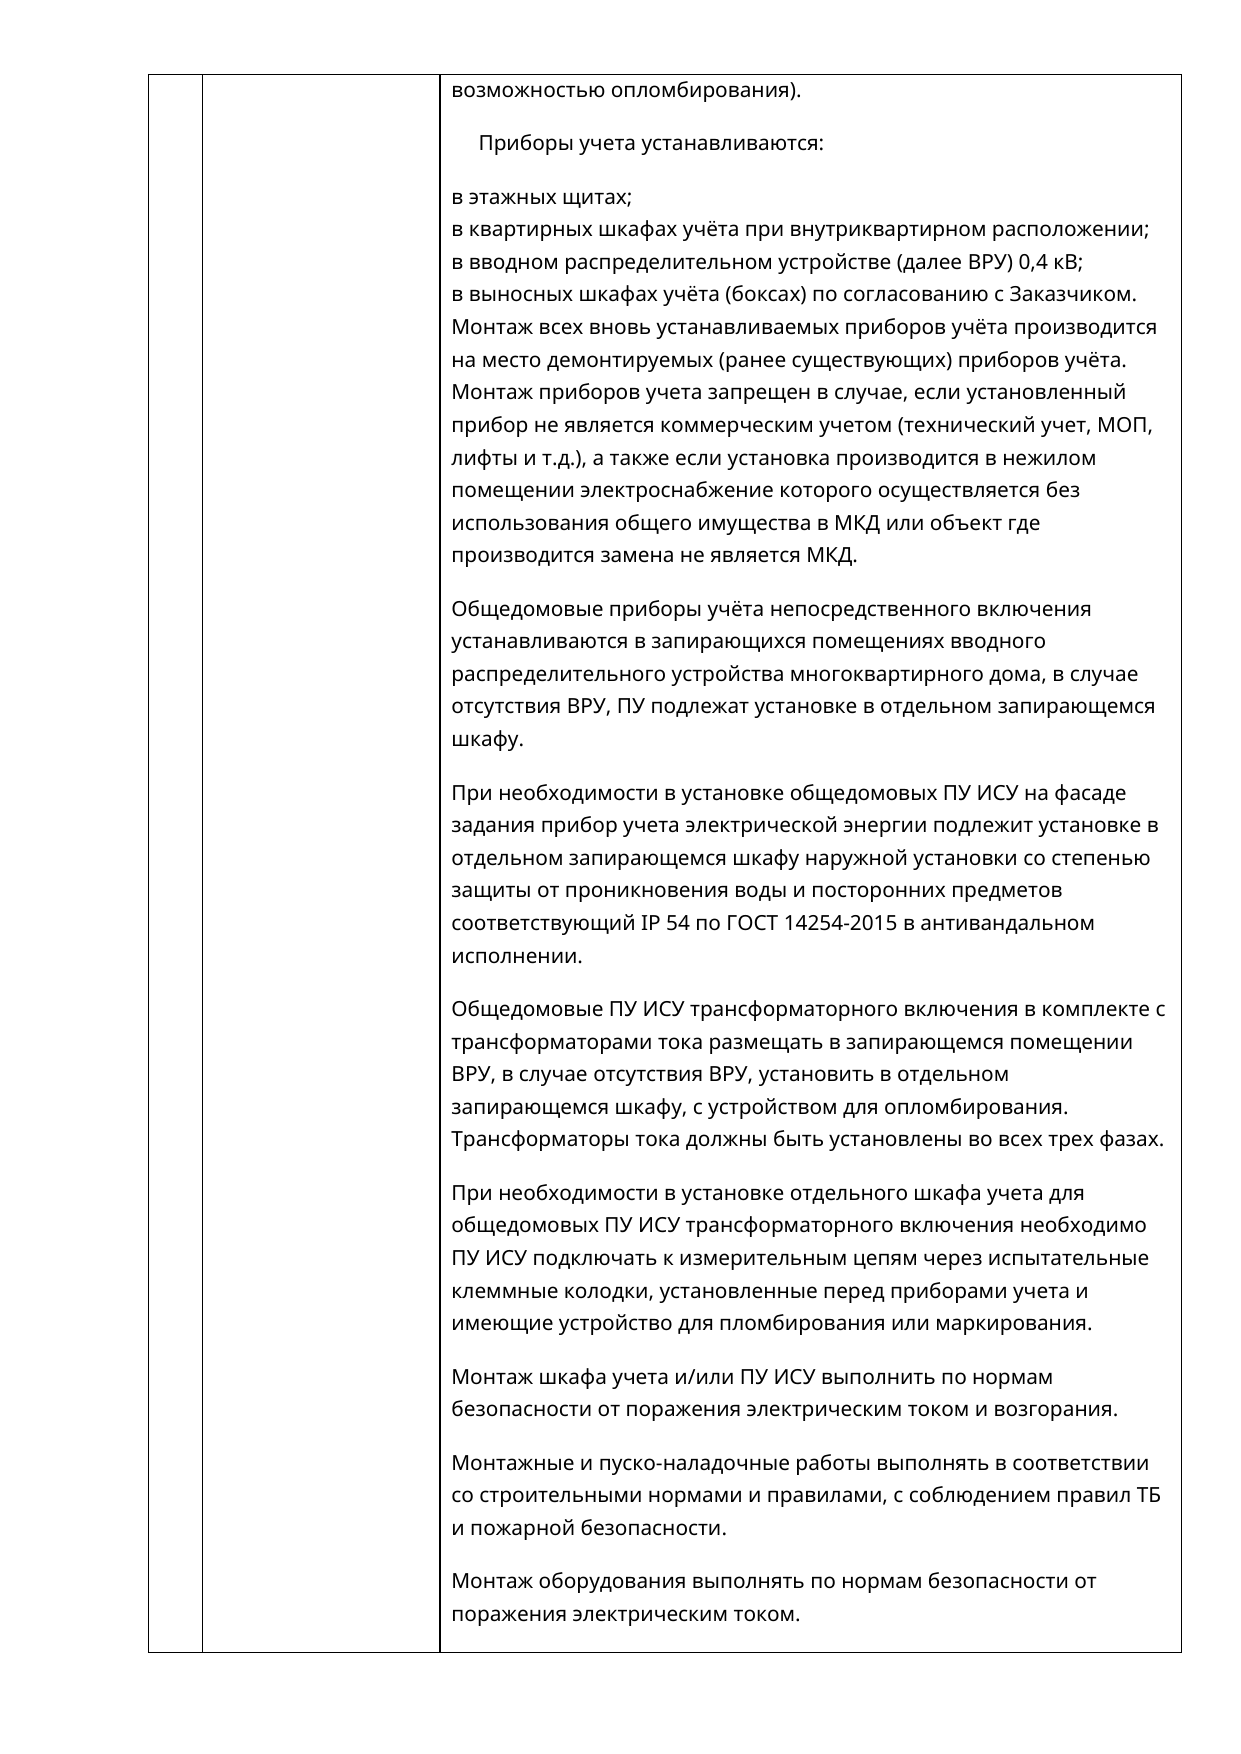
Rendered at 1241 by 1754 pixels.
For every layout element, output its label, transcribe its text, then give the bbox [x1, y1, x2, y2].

table_cell 5 [149, 75, 202, 1652]
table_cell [441, 75, 1181, 1652]
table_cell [203, 75, 439, 1652]
